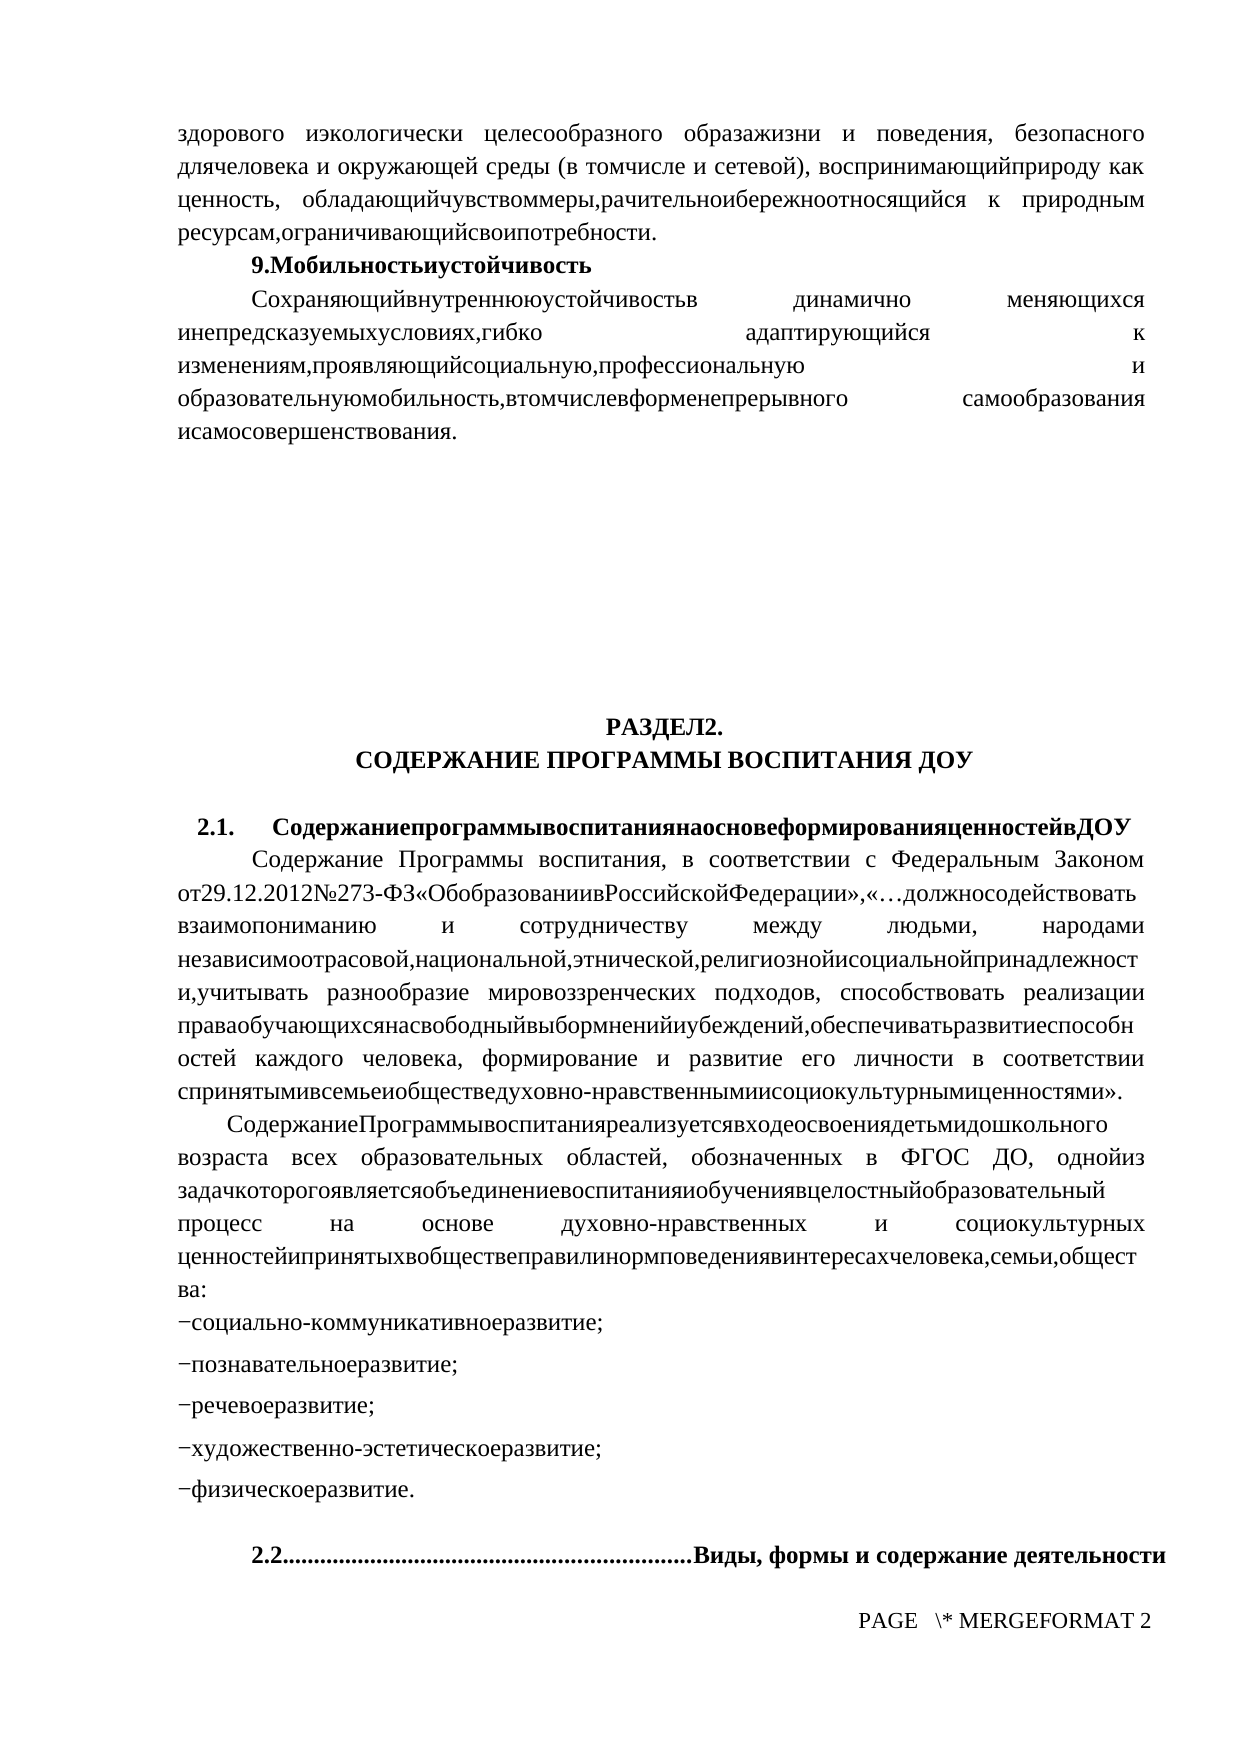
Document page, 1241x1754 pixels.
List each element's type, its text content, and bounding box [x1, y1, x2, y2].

text СодержаниеПрограммывоспитанияреализуетсявходеосвоениядетьмидошкольного возраста всех образовательных областей, обозначенных в ФГОС ДО, однойиз задачкоторогоявляетсяобъединениевоспитанияиобучениявцелостныйобразовательный процесс на основе духовно-нравственных и социокультурных ценностейипринятыхвобществеправилинормповедениявинтересахчеловека,семьи,общества: [177, 1109, 1145, 1303]
text СОДЕРЖАНИЕ ПРОГРАММЫ ВОСПИТАНИЯ ДОУ [177, 746, 1152, 774]
list СодержаниепрограммывоспитаниянаосновеформированияценностейвДОУ [177, 812, 1152, 840]
text −социально-коммуникативноеразвитие; [177, 1307, 1145, 1336]
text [177, 118, 1145, 246]
text −речевоеразвитие; [177, 1391, 1145, 1419]
text 9.Мобильностьиустойчивость [177, 250, 1145, 279]
text РАЗДЕЛ2. [177, 712, 1152, 741]
text −художественно-эстетическоеразвитие; [177, 1433, 1145, 1462]
list Виды, формы и содержание деятельности [251, 1541, 1152, 1569]
text Содержание Программы воспитания, в соответствии с Федеральным Законом от29.12.2012№273-ФЗ«ОбобразованиивРоссийскойФедерации»,«…должносодействовать взаимопониманию и сотрудничеству между людьми, народами независимоотрасовой,национальной,этнической,религиознойисоциальнойпринадлежности,учитывать разнообразие мировоззренческих подходов, способствовать реализации праваобучающихсянасвободныйвыбормненийиубеждений,обеспечиватьразвитиеспособностей каждого человека, формирование и развитие его личности в соответствии спринятымивсемьеиобществедуховно-нравственнымиисоциокультурнымиценностями». [177, 844, 1145, 1104]
text −физическоеразвитие. [177, 1474, 1145, 1503]
text −познавательноеразвитие; [177, 1349, 1145, 1377]
text Сохраняющийвнутреннююустойчивостьв динамично меняющихся инепредсказуемыхусловиях,гибко адаптирующийся к изменениям,проявляющийсоциальную,профессиональную и образовательнуюмобильность,втомчислевформенепрерывного самообразования исамосовершенствования. [177, 284, 1145, 445]
